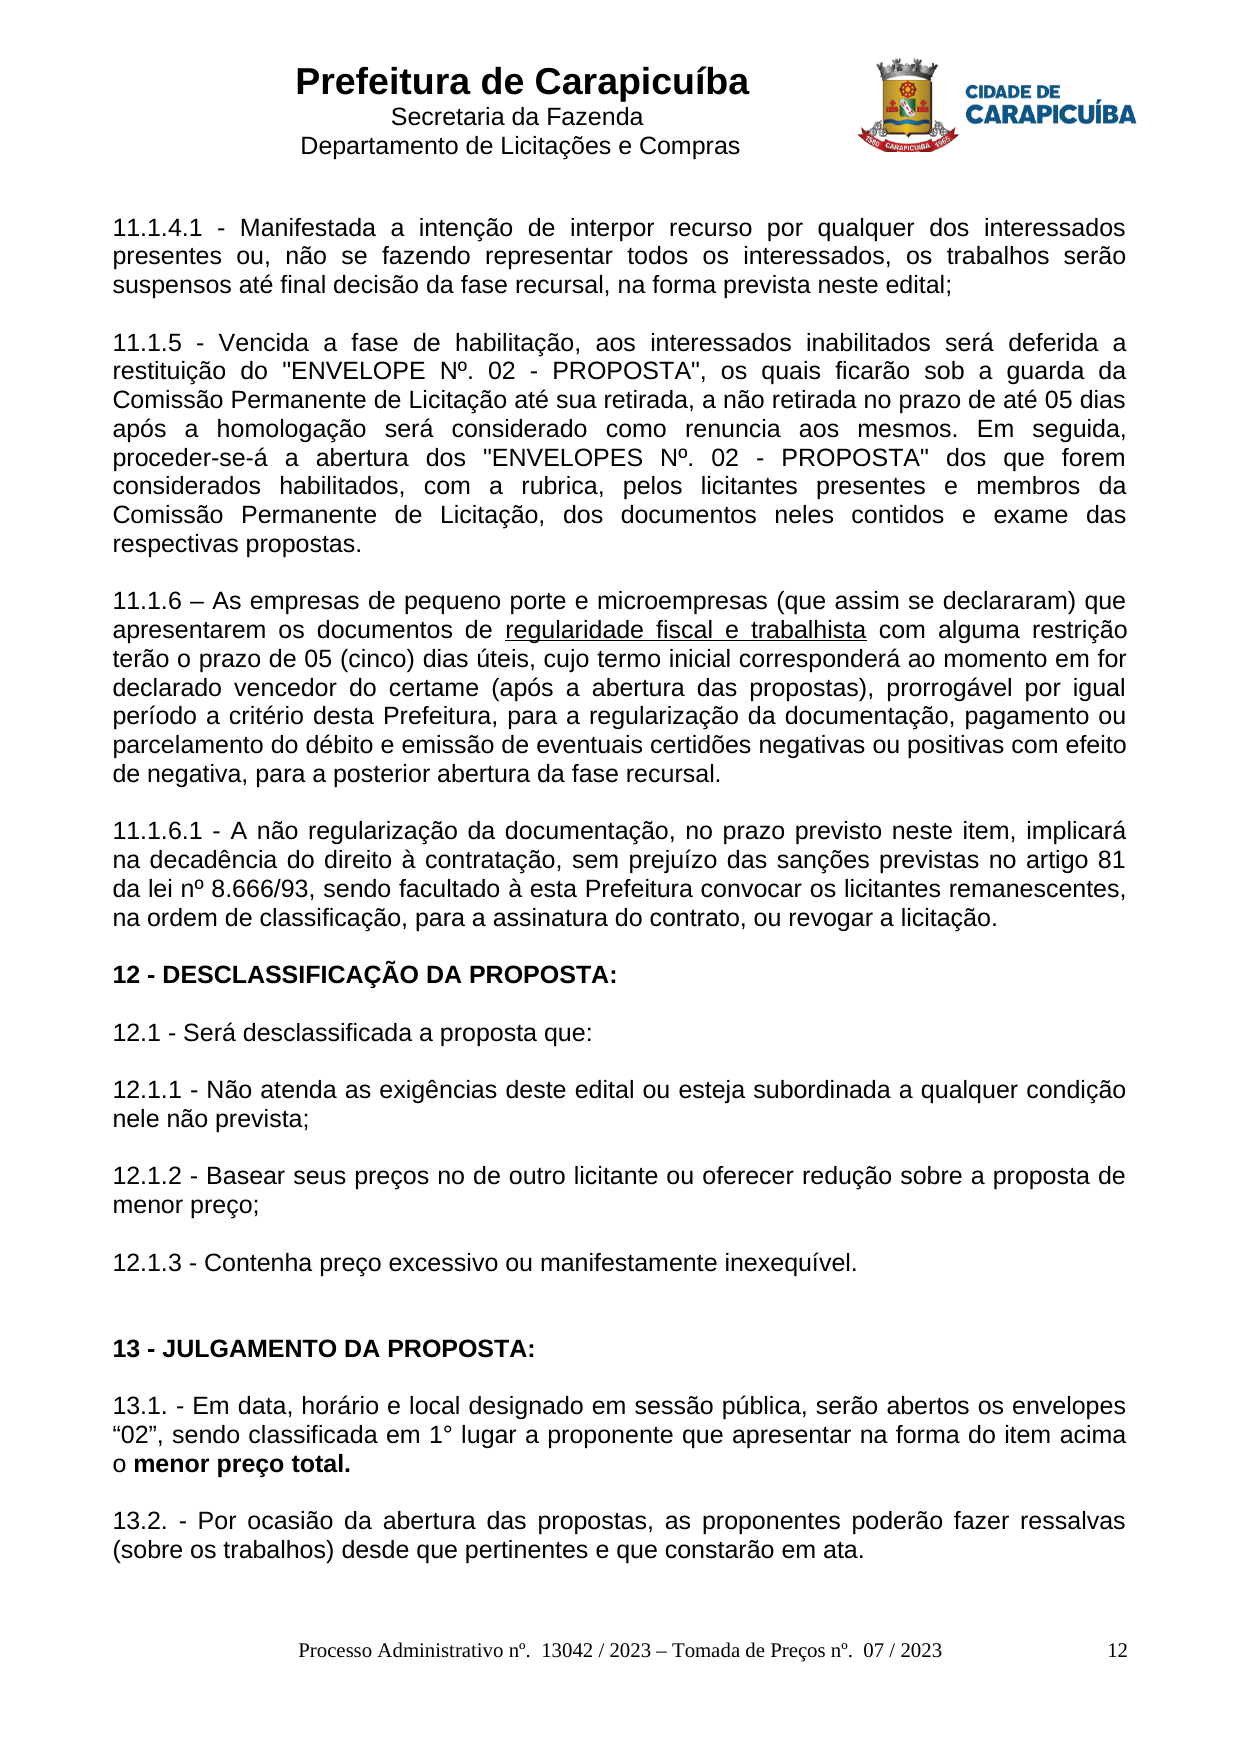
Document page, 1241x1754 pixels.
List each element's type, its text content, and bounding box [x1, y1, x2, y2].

text 13.1. - Em data, horário e local designado em sessão pública, serão abertos os envelopes “, sendo classificada em 1° lugar a proponente que apresentar na forma do item acima o menor preço total. [112, 1391, 1128, 1477]
text 13.2. - Por ocasião da abertura das propostas, as proponentes poderão fazer ressalvas (sobre os trabalhos) desde que pertinentes e que constarão em ata. [112, 1506, 1128, 1564]
text 11.1.5 - Vencida a fase de habilitação, aos interessados inabilitados será deferida a restituição do "ENVELOPE Nº. 02 - PROPOSTA", os quais ficarão sob a guarda da Comissão Permanente de Licitação até sua retirada, a não retirada no prazo de até 05 dias após a homologação será considerado como renuncia aos mesmos. Em seguida, proceder-se-á a abertura dos "ENVELOPES Nº. 02 - PROPOSTA" dos que forem considerados habilitados, com a rubrica, pelos licitantes presentes e membros da Comissão Permanente de Licitação, dos documentos neles contidos e exame das respectivas propostas. [112, 327, 1128, 557]
text 11.1.6.1 - A não regularização da documentação, no prazo previsto neste item, implicará na decadência do direito à contratação, sem prejuízo das sanções previstas no artigo 81 da lei nº 8.666/93, sendo facultado à esta Prefeitura convocar os licitantes remanescentes, na ordem de classificação, para a assinatura do contrato, ou revogar a licitação. [112, 816, 1128, 931]
text 12.1.3 - Contenha preço excessivo ou manifestamente inexequível. [112, 1247, 1128, 1276]
text 12.1.1 - Não atenda as exigências deste edital ou esteja subordinada a qualquer condição nele não prevista; [112, 1075, 1128, 1132]
text 12 - DESCLASSIFICAÇÃO DA PROPOSTA: [112, 960, 1128, 989]
text 12.1.2 - Basear seus preços no de outro licitante ou oferecer redução sobre a proposta de menor preço; [112, 1161, 1128, 1219]
text 11.1.4.1 - Manifestada a intenção de interpor recurso por qualquer dos interessados presentes ou, não se fazendo representar todos os interessados, os trabalhos serão suspensos até final decisão da fase recursal, na forma prevista neste edital; [112, 212, 1128, 299]
text 11.1.6 – As empresas de pequeno porte e microempresas (que assim se declararam) que apresentarem os documentos de regularidade fiscal e trabalhista com alguma restrição terão o prazo de 05 (cinco) dias úteis, cujo termo inicial corresponderá ao momento em for declarado vencedor do certame (após a abertura das propostas), prorrogável por igual período a critério desta Prefeitura, para a regularização da documentação, pagamento ou parcelamento do débito e emissão de eventuais certidões negativas ou positivas com efeito de negativa, para a posterior abertura da fase recursal. [112, 586, 1128, 787]
text 12.1 - Será desclassificada a proposta que: [112, 1017, 1128, 1046]
text 13 - JULGAMENTO DA PROPOSTA: [112, 1334, 1128, 1362]
picture [857, 57, 1139, 152]
